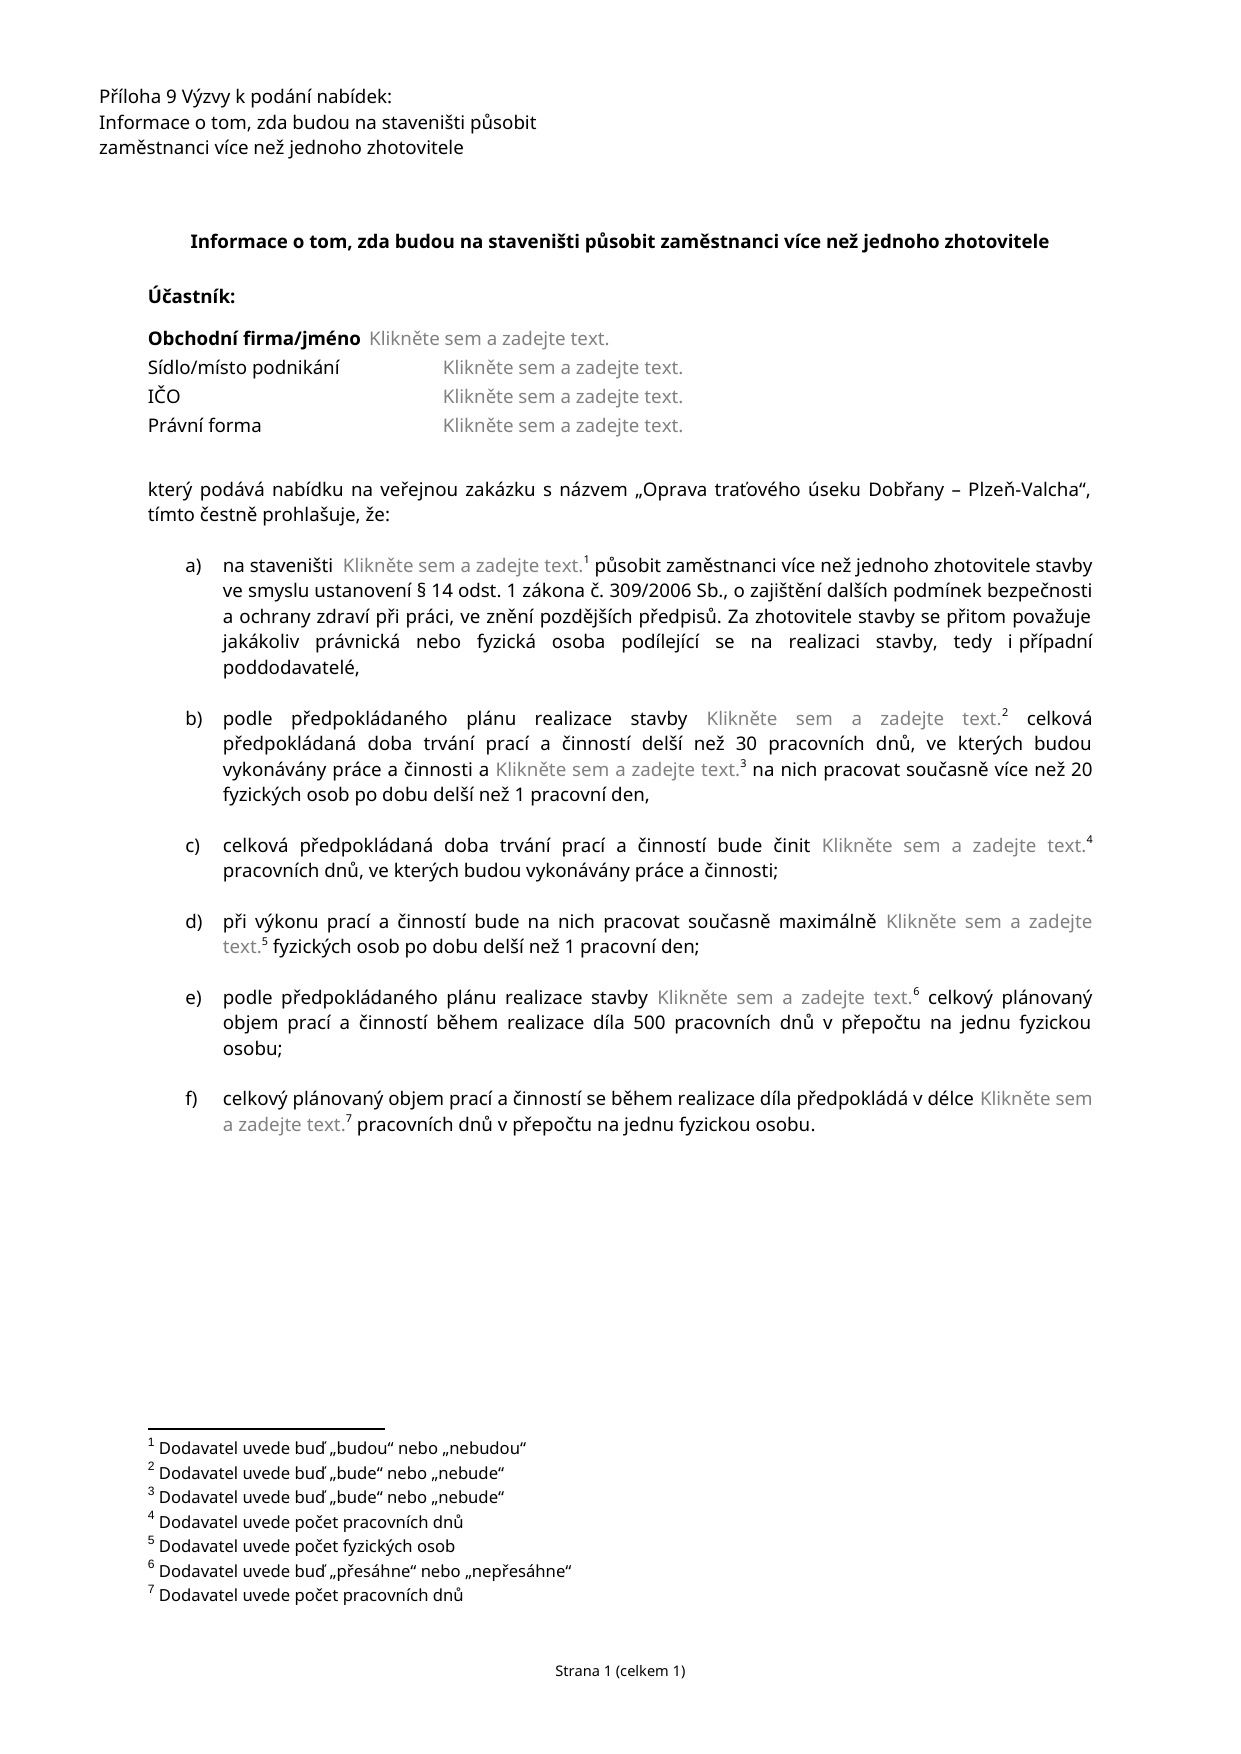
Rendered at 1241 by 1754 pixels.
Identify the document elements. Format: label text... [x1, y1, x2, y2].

list při výkonu prací a činností bude na nich pracovat současně maximálně fyzických osob po dobu delší než 1 pracovní den; [185, 908, 1093, 959]
list podle předpokládaného plánu realizace stavby celková předpokládaná doba trvání prací a činností delší než 30 pracovních dnů, ve kterých budou vykonávány práce a činnosti a na nich pracovat současně více než 20 fyzických osob po dobu delší než 1 pracovní den, [185, 705, 1093, 807]
text Právní forma [148, 409, 1093, 438]
text který podává nabídku na veřejnou zakázku s názvem „Oprava traťového úseku Dobřany – Plzeň-Valcha“, tímto čestně prohlašuje, že: [148, 476, 1093, 527]
list podle předpokládaného plánu realizace stavby celkový plánovaný objem prací a činností během realizace díla 500 pracovních dnů v přepočtu na jednu fyzickou osobu; [185, 984, 1093, 1061]
text Obchodní firma/jméno [148, 322, 1093, 351]
list na staveništi působit zaměstnanci více než jednoho zhotovitele stavby ve smyslu ustanovení § 14 odst. 1 zákona č. 309/2006 Sb., o zajištění dalších podmínek bezpečnosti a ochrany zdraví při práci, ve znění pozdějších předpisů. Za zhotovitele stavby se přitom považuje jakákoliv právnická nebo fyzická osoba podílející se na realizaci stavby, tedy i případní poddodavatelé, [185, 552, 1093, 680]
text Účastník: [148, 279, 1093, 310]
text IČO [148, 380, 1093, 409]
text Sídlo/místo podnikání [148, 351, 1093, 380]
list celkový plánovaný objem prací a činností se během realizace díla předpokládá v délce pracovních dnů v přepočtu na jednu fyzickou osobu. [185, 1086, 1093, 1137]
title Informace o tom, zda budou na staveništi působit zaměstnanci více než jednoho zhotovitele [148, 228, 1093, 254]
list celková předpokládaná doba trvání prací a činností bude činit pracovních dnů, ve kterých budou vykonávány práce a činnosti; [185, 832, 1093, 883]
